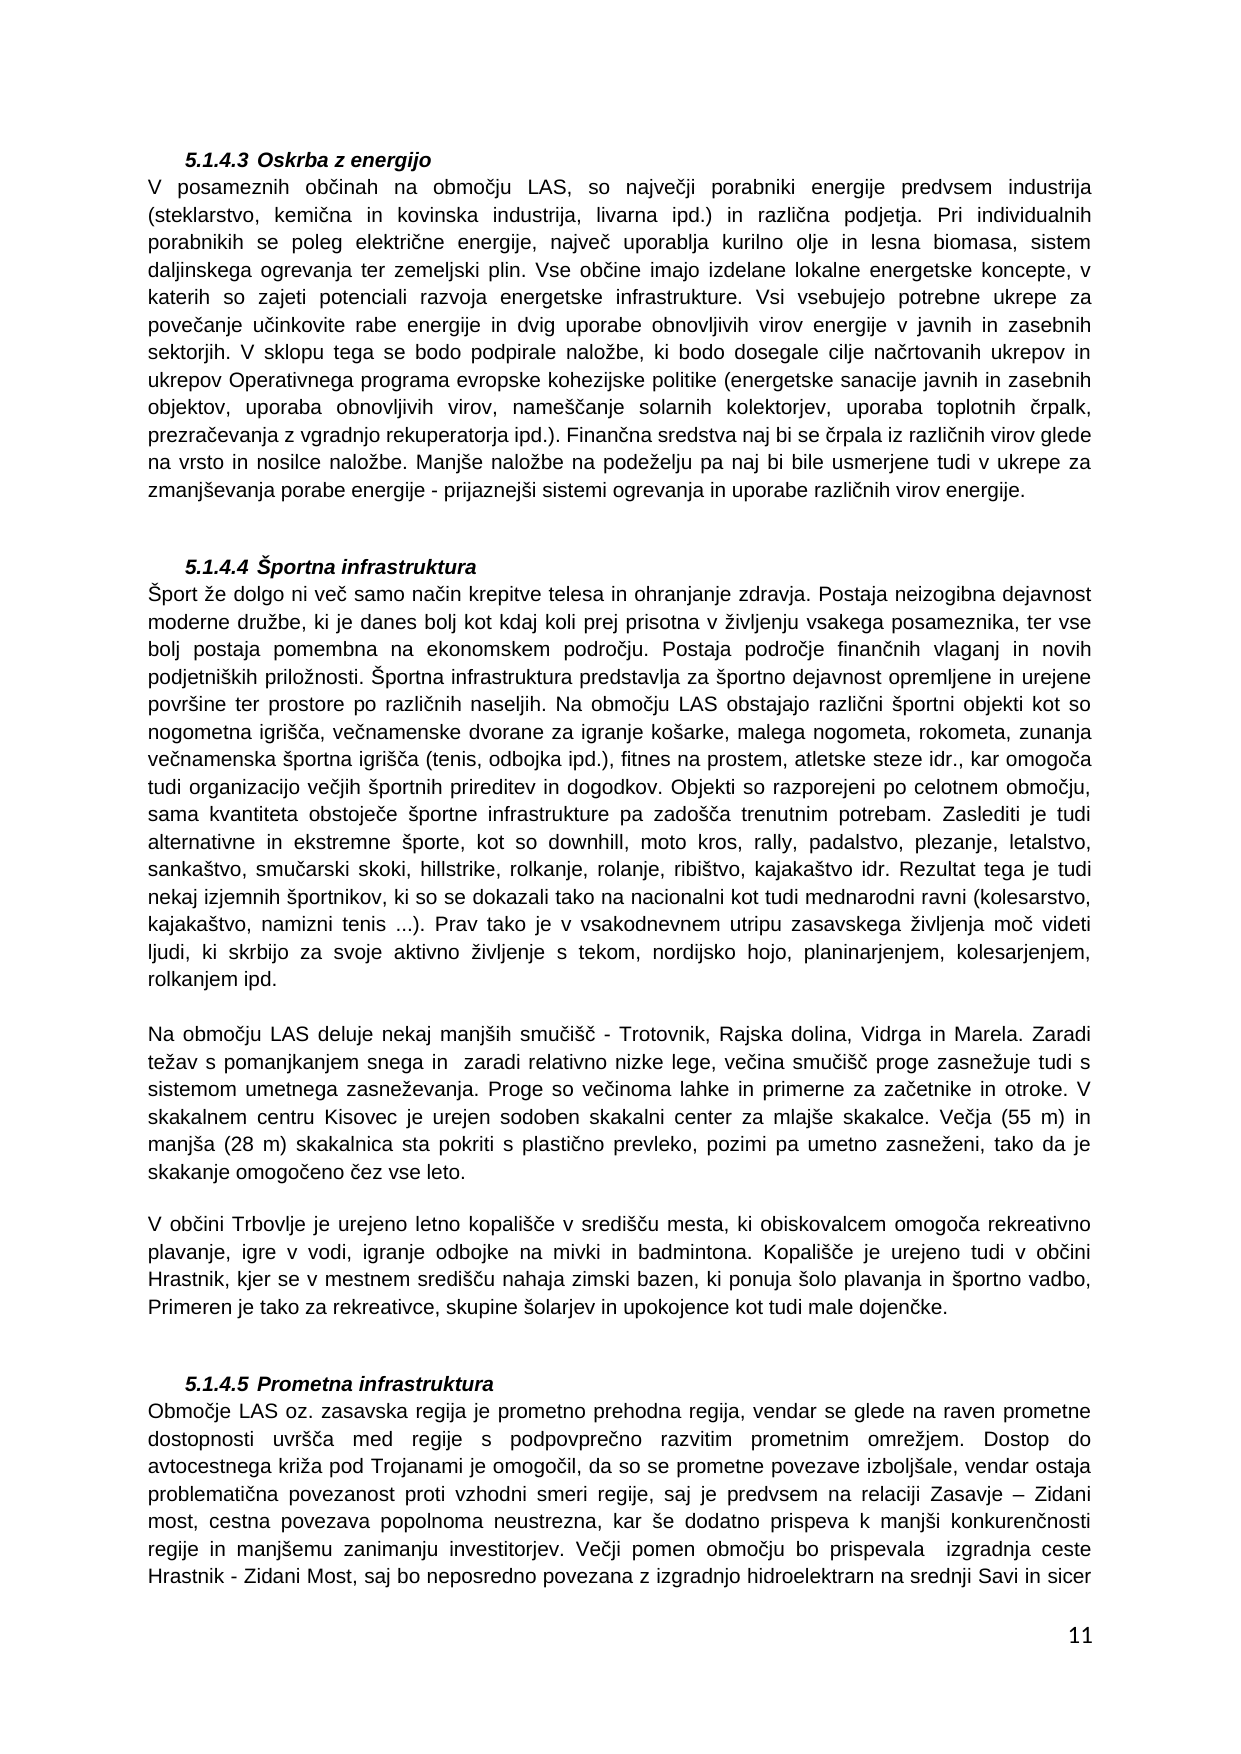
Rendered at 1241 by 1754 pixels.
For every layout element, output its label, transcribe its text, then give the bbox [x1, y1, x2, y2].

text Oskrba z energijo [185, 148, 1093, 172]
text Na območju LAS deluje nekaj manjših smučišč - Trotovnik, Rajska dolina, Vidrga in Marela. Zaradi težav s pomanjkanjem snega in zaradi relativno nizke lege, večina smučišč proge zasnežuje tudi s sistemom umetnega zasneževanja. Proge so večinoma lahke in primerne za začetnike in otroke. V skakalnem centru Kisovec je urejen sodoben skakalni center za mlajše skakalce. Večja (55 m) in manjša (28 m) skakalnica sta pokriti s plastično prevleko, pozimi pa umetno zasneženi, tako da je skakanje omogočeno čez vse leto. [148, 1022, 1093, 1184]
text Prometna infrastruktura [185, 1372, 1093, 1396]
text V posameznih občinah na območju LAS, so največji porabniki energije predvsem industrija (steklarstvo, kemična in kovinska industrija, livarna ipd.) in različna podjetja. Pri individualnih porabnikih se poleg električne energije, največ uporablja kurilno olje in lesna biomasa, sistem daljinskega ogrevanja ter zemeljski plin. Vse občine imajo izdelane lokalne energetske koncepte, v katerih so zajeti potenciali razvoja energetske infrastrukture. Vsi vsebujejo potrebne ukrepe za povečanje učinkovite rabe energije in dvig uporabe obnovljivih virov energije v javnih in zasebnih sektorjih. V sklopu tega se bodo podpirale naložbe, ki bodo dosegale cilje načrtovanih ukrepov in ukrepov Operativnega programa evropske kohezijske politike (energetske sanacije javnih in zasebnih objektov, uporaba obnovljivih virov, nameščanje solarnih kolektorjev, uporaba toplotnih črpalk, prezračevanja z vgradnjo rekuperatorja ipd.). Finančna sredstva naj bi se črpala iz različnih virov glede na vrsto in nosilce naložbe. Manjše naložbe na podeželju pa naj bi bile usmerjene tudi v ukrepe za zmanjševanja porabe energije - prijaznejši sistemi ogrevanja in uporabe različnih virov energije. [148, 175, 1093, 502]
text Športna infrastruktura [185, 555, 1093, 579]
text V občini Trbovlje je urejeno letno kopališče v središču mesta, ki obiskovalcem omogoča rekreativno plavanje, igre v vodi, igranje odbojke na mivki in badmintona. Kopališče je urejeno tudi v občini Hrastnik, kjer se v mestnem središču nahaja zimski bazen, ki ponuja šolo plavanja in športno vadbo, Primeren je tako za rekreativce, skupine šolarjev in upokojence kot tudi male dojenčke. [148, 1212, 1093, 1318]
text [148, 1399, 1093, 1588]
text Šport že dolgo ni več samo način krepitve telesa in ohranjanje zdravja. Postaja neizogibna dejavnost moderne družbe, ki je danes bolj kot kdaj koli prej prisotna v življenju vsakega posameznika, ter vse bolj postaja pomembna na ekonomskem področju. Postaja področje finančnih vlaganj in novih podjetniških priložnosti. Športna infrastruktura predstavlja za športno dejavnost opremljene in urejene površine ter prostore po različnih naseljih. Na območju LAS obstajajo različni športni objekti kot so nogometna igrišča, večnamenske dvorane za igranje košarke, malega nogometa, rokometa, zunanja večnamenska športna igrišča (tenis, odbojka ipd.), fitnes na prostem, atletske steze idr., kar omogoča tudi organizacijo večjih športnih prireditev in dogodkov. Objekti so razporejeni po celotnem območju, sama kvantiteta obstoječe športne infrastrukture pa zadošča trenutnim potrebam. Zaslediti je tudi alternativne in ekstremne športe, kot so downhill, moto kros, rally, padalstvo, plezanje, letalstvo, sankaštvo, smučarski skoki, hillstrike, rolkanje, rolanje, ribištvo, kajakaštvo idr. Rezultat tega je tudi nekaj izjemnih športnikov, ki so se dokazali tako na nacionalni kot tudi mednarodni ravni (kolesarstvo, kajakaštvo, namizni tenis ...). Prav tako je v vsakodnevnem utripu zasavskega življenja moč videti ljudi, ki skrbijo za svoje aktivno življenje s tekom, nordijsko hojo, planinarjenjem, kolesarjenjem, rolkanjem ipd. [148, 582, 1093, 991]
